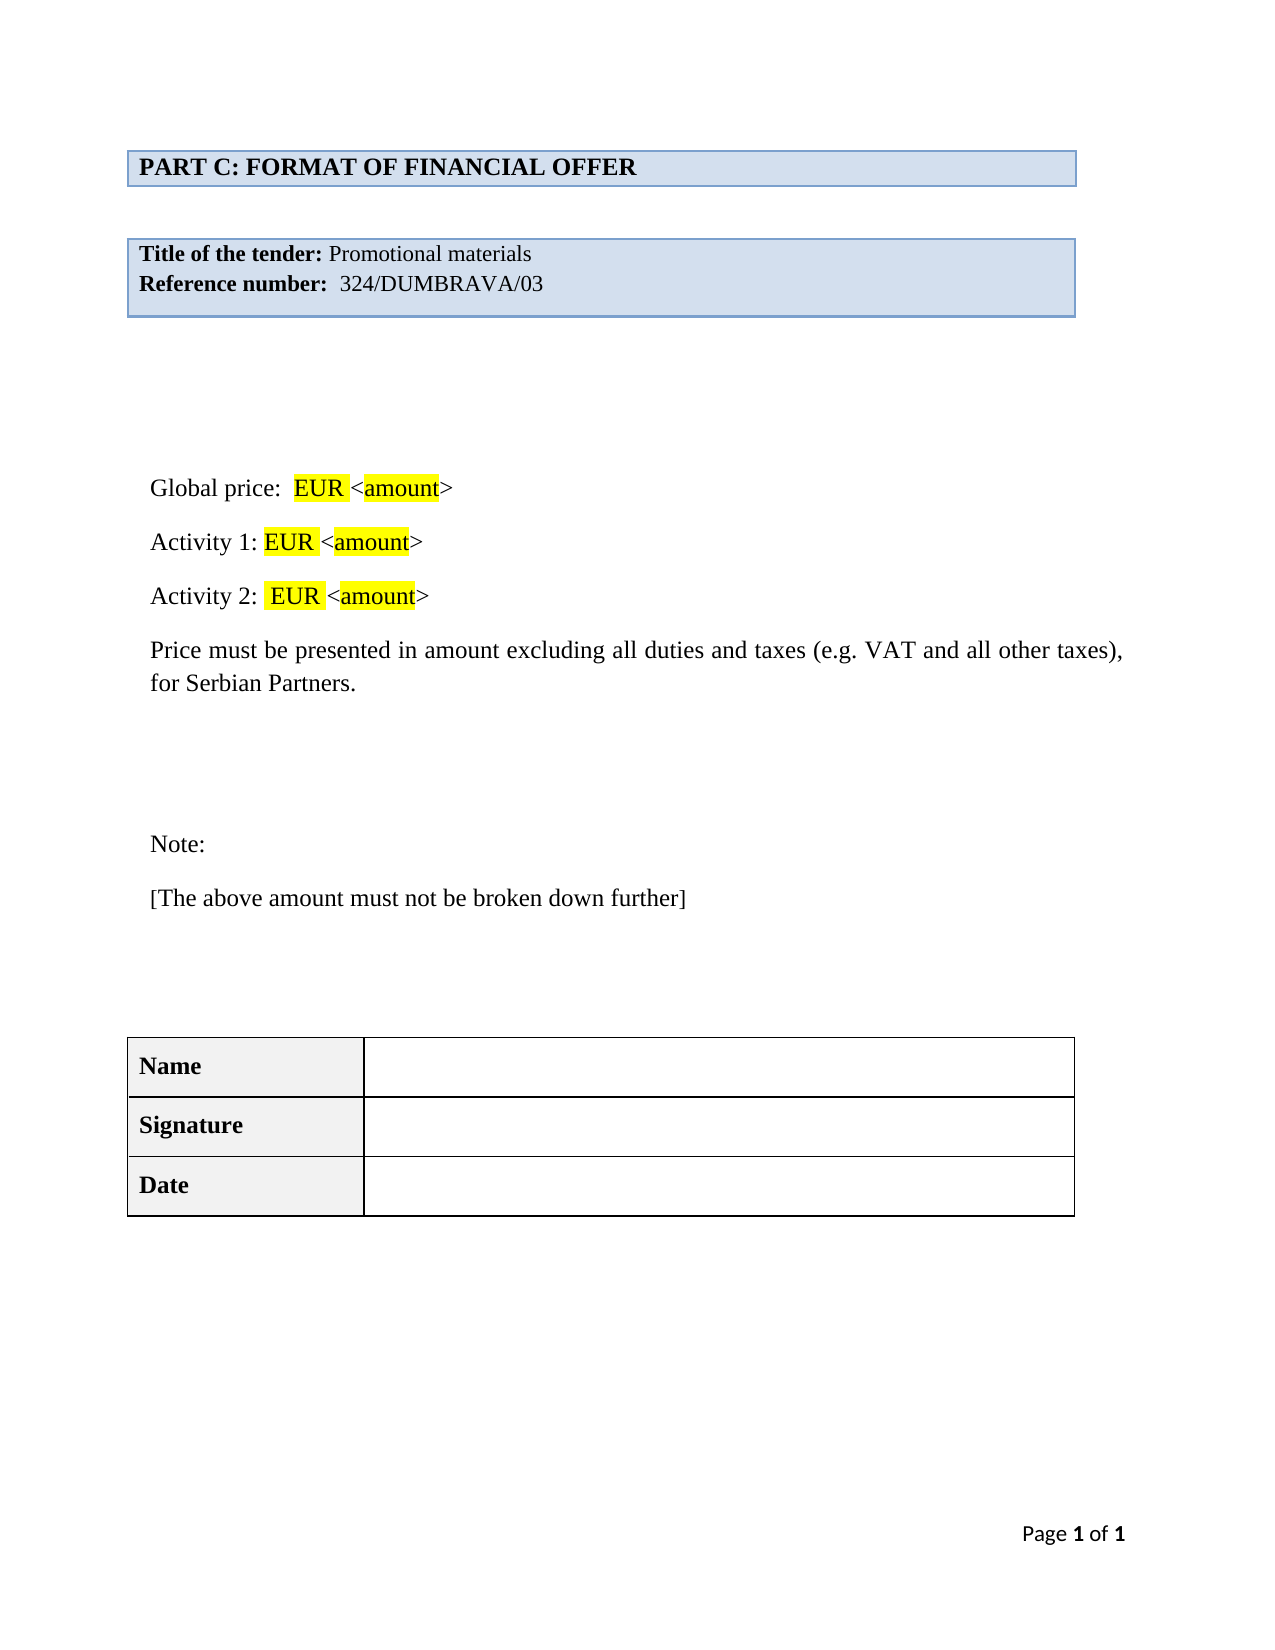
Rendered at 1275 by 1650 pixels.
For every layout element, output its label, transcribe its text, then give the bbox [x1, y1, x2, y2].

text Activity 1: EUR <amount> [150, 527, 264, 556]
table_header PART C: FORMAT OF FINANCIAL OFFER [129, 152, 1075, 185]
table_header [365, 1038, 1074, 1096]
text Activity 2: EUR <amount> [415, 581, 1125, 610]
table_header Title of the tender: Promotional materials Reference number: 324/DUMBRAVA/03 [129, 240, 1074, 315]
table_cell Signature [128, 1097, 363, 1156]
text Activity 2: EUR <amount> [150, 581, 264, 610]
text Global price: EUR <amount> [150, 473, 1125, 502]
table_header Name [128, 1038, 363, 1096]
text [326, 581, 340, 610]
table_cell [365, 1157, 1074, 1215]
text Price must be presented in amount excluding all duties and taxes (e.g. VAT and all other taxes), for Serbian Partners. [150, 635, 1125, 697]
text Note: [150, 829, 1125, 858]
text [The above amount must not be broken down further] [150, 883, 1125, 912]
table_cell [365, 1098, 1074, 1156]
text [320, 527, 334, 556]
table_cell Date [128, 1157, 363, 1215]
text Activity 1: EUR <amount> [409, 527, 1125, 556]
